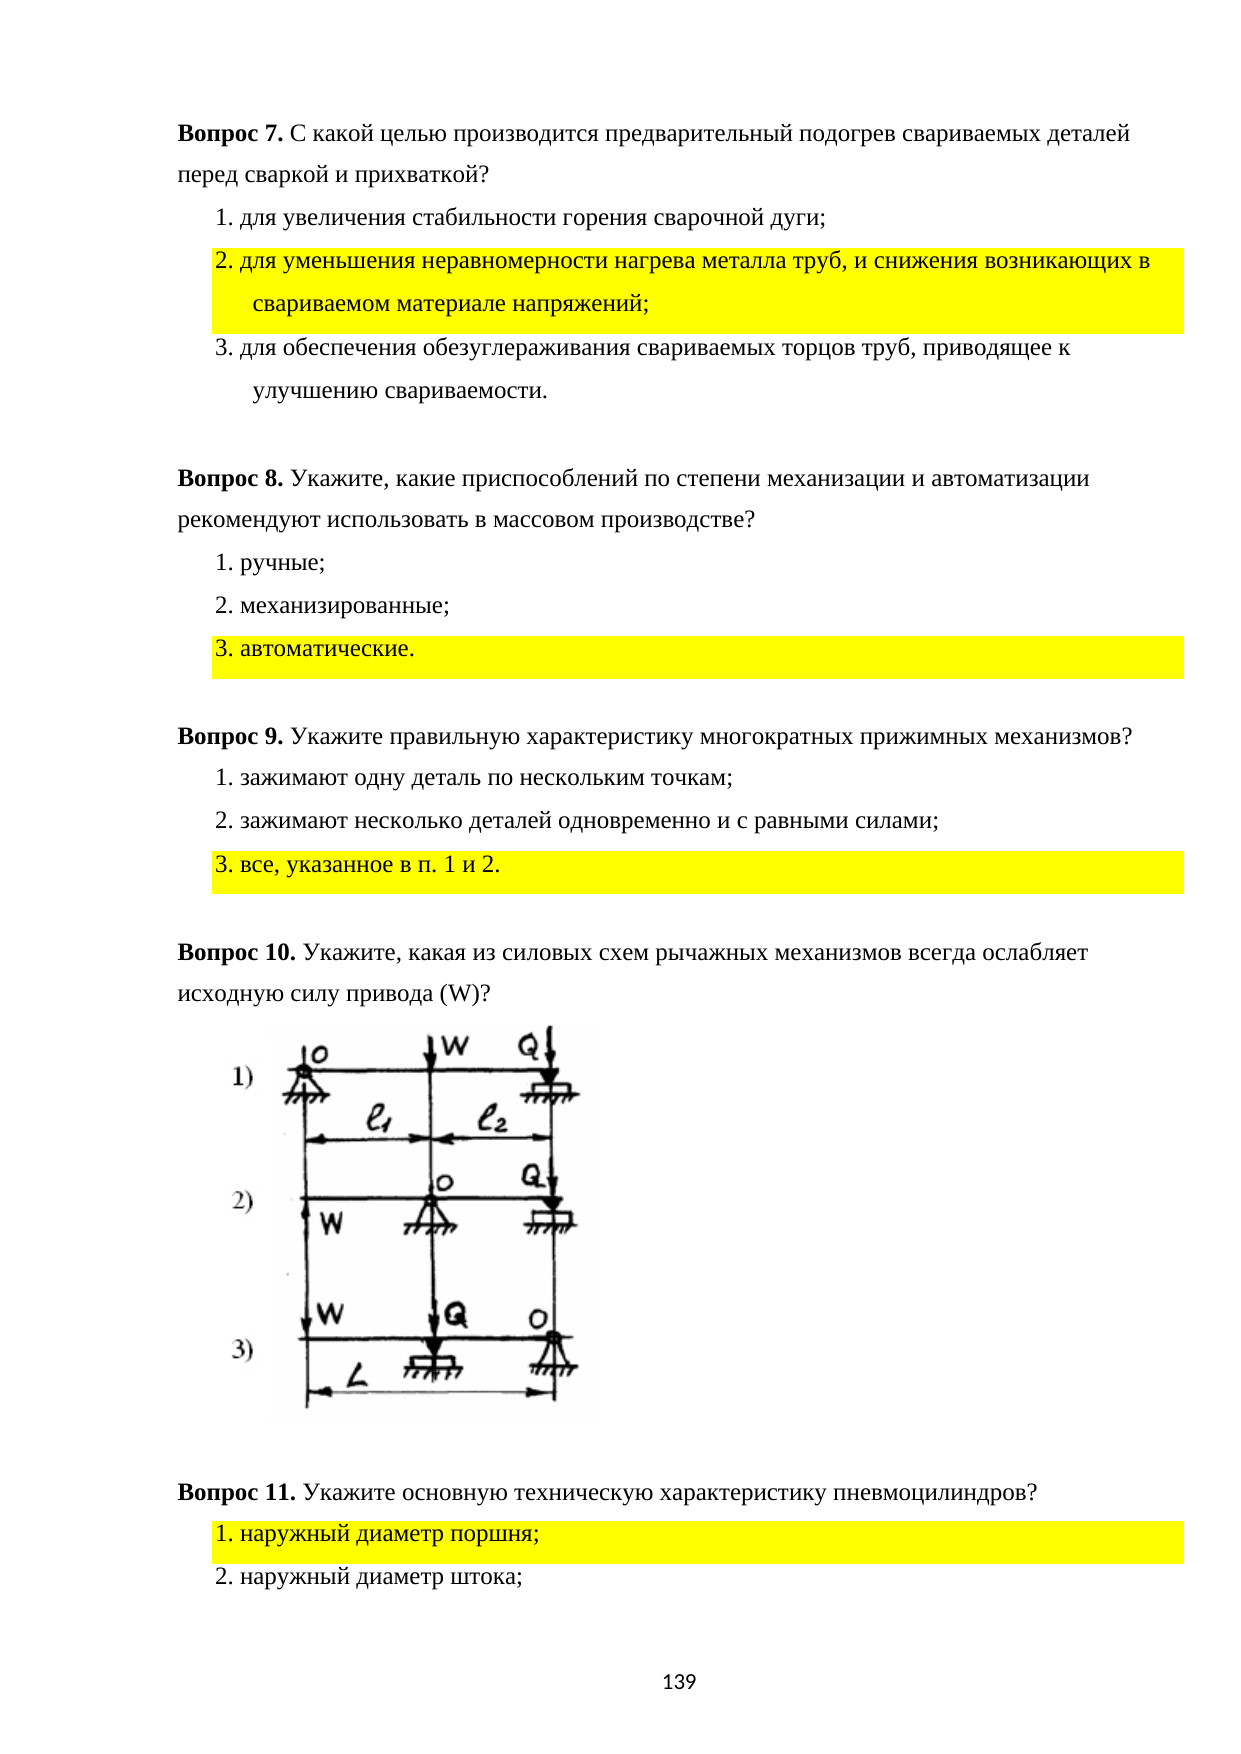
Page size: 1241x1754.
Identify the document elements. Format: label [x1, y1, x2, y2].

picture [212, 1024, 597, 1424]
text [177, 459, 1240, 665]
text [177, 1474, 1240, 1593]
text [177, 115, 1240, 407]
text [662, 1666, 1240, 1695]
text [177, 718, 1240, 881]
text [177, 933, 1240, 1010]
